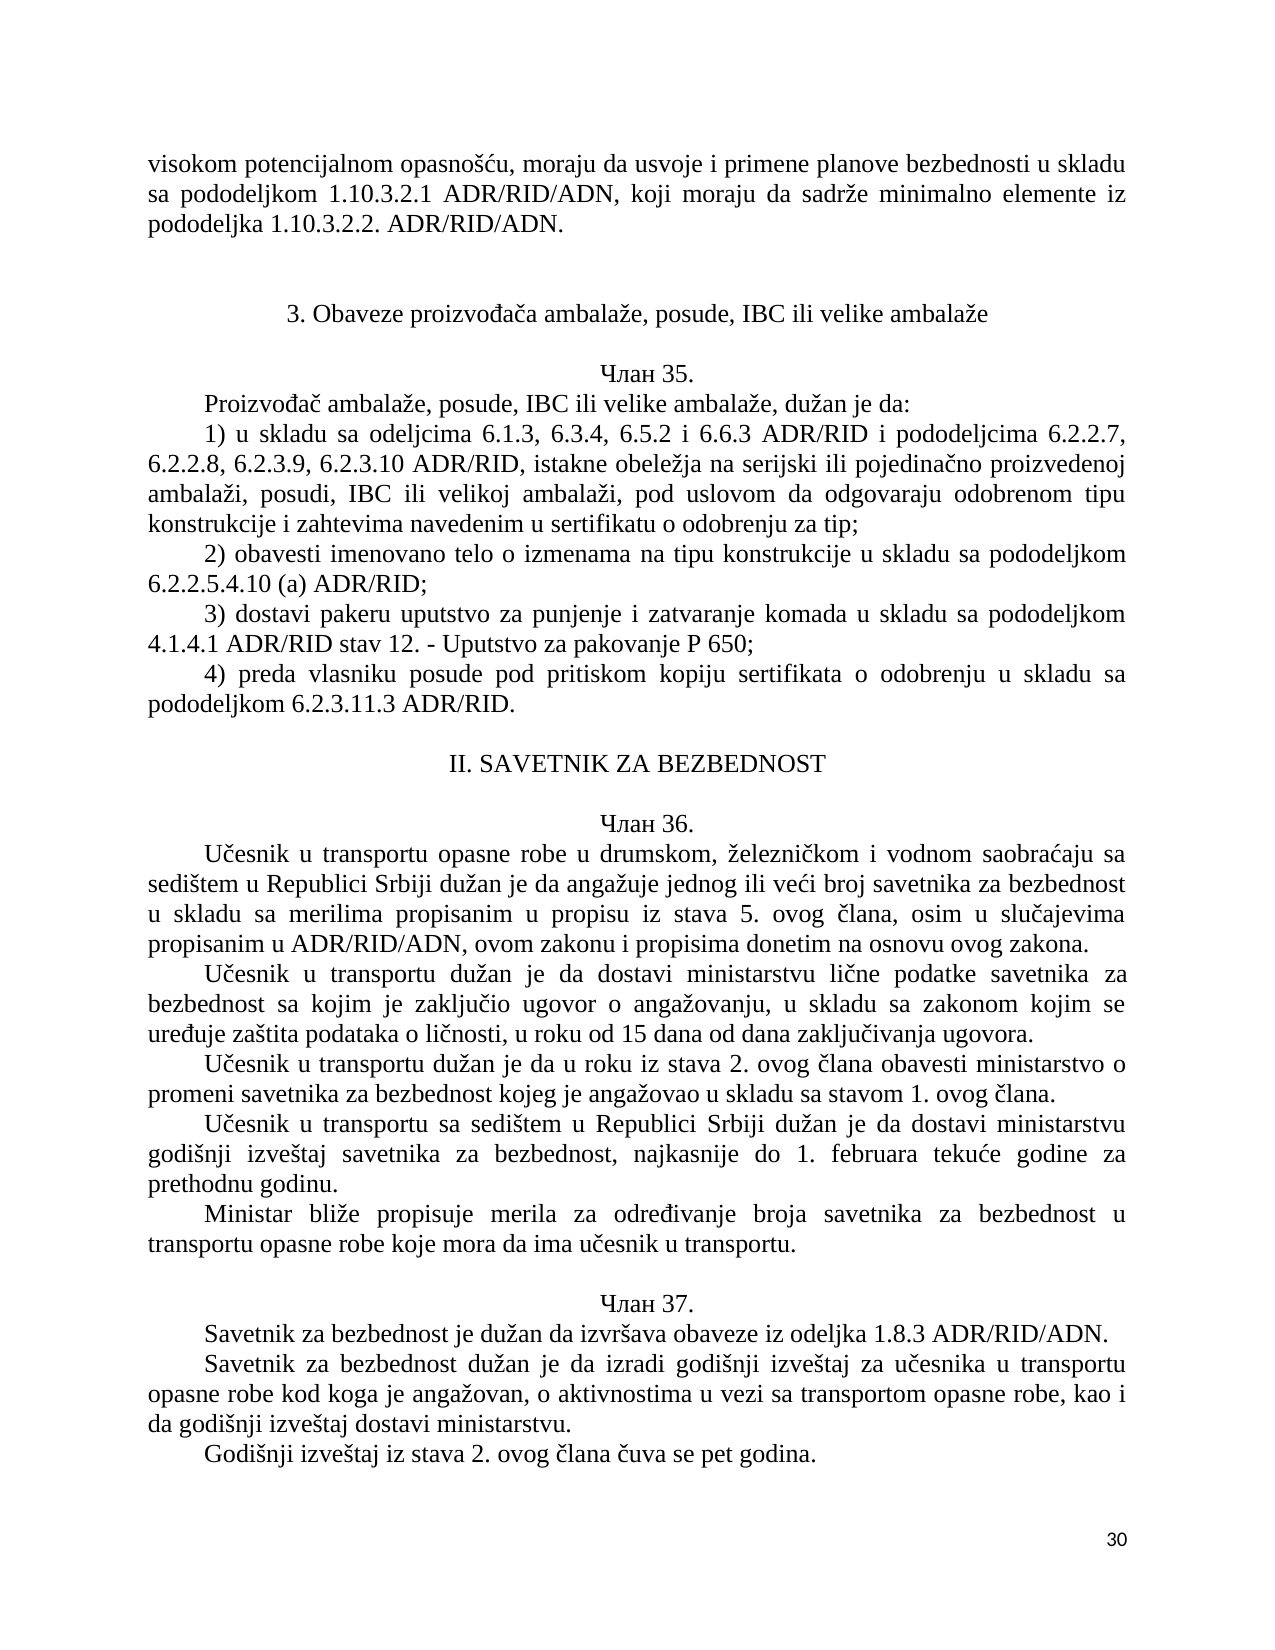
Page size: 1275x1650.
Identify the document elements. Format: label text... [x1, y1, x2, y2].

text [148, 148, 1127, 238]
text 3) dostavi pakeru uputstvo za punjenje i zatvaranje komada u skladu sa pododeljkom 4.1.4.1 ADR/RID stav 12. - Uputstvo za pakovanje P 650; [148, 598, 1127, 658]
text 2) obavesti imenovano telo o izmenama na tipu konstrukcije u skladu sa pododeljkom 6.2.2.5.4.10 (a) ADR/RID; [148, 538, 1127, 598]
text Ministar bliže propisuje merila za određivanje broja savetnika za bezbednost u transportu opasne robe koje mora da ima učesnik u transportu. [148, 1198, 1127, 1258]
text II. SAVETNIK ZA BEZBEDNOST [148, 748, 1127, 778]
text Učesnik u transportu dužan je da dostavi ministarstvu lične podatke savetnika za bezbednost sa kojim je zaključio ugovor o angažovanju, u skladu sa zakonom kojim se uređuje zaštita podataka o ličnosti, u roku od 15 dana od dana zaključivanja ugovora. [148, 958, 1127, 1048]
text Učesnik u transportu opasne robe u drumskom, železničkom i vodnom saobraćaju sa sedištem u Republici Srbiji dužan je da angažuje jednog ili veći broj savetnika za bezbednost u skladu sa merilima propisanim u propisu iz stava 5. ovog člana, osim u slučajevima propisanim u ADR/RID/ADN, ovom zakonu i propisima donetim na osnovu ovog zakona. [148, 838, 1127, 958]
text Proizvođač ambalaže, posude, IBC ili velike ambalaže, dužan je da: [148, 388, 1127, 418]
text Savetnik za bezbednost je dužan da izvršava obaveze iz odeljka 1.8.3 ADR/RID/ADN. [148, 1318, 1127, 1348]
text Savetnik za bezbednost dužan je da izradi godišnji izveštaj za učesnika u transportu opasne robe kod koga je angažovan, o aktivnostima u vezi sa transportom opasne robe, kao i da godišnji izveštaj dostavi ministarstvu. [148, 1348, 1127, 1438]
text Učesnik u transportu sa sedištem u Republici Srbiji dužan je da dostavi ministarstvu godišnji izveštaj savetnika za bezbednost, najkasnije do 1. februara tekuće godine za prethodnu godinu. [148, 1108, 1127, 1198]
text Godišnji izveštaj iz stava 2. ovog člana čuva se pet godina. [148, 1438, 1127, 1468]
text 1) u skladu sa odeljcima 6.1.3, 6.3.4, 6.5.2 i 6.6.3 ADR/RID i pododeljcima 6.2.2.7, 6.2.2.8, 6.2.3.9, 6.2.3.10 ADR/RID, istakne obeležja na serijski ili pojedinačno proizvedenoj ambalaži, posudi, IBC ili velikoj ambalaži, pod uslovom da odgovaraju odobrenom tipu konstrukcije i zahtevima navedenim u sertifikatu o odobrenju za tip; [148, 418, 1127, 538]
text 3. Obaveze proizvođača ambalaže, posude, IBC ili velike ambalaže [148, 298, 1127, 328]
text Učesnik u transportu dužan je da u roku iz stava 2. ovog člana obavesti ministarstvo o promeni savetnika za bezbednost kojeg je angažovao u skladu sa stavom 1. ovog člana. [148, 1048, 1127, 1108]
text 4) preda vlasniku posude pod pritiskom kopiju sertifikata o odobrenju u skladu sa pododeljkom 6.2.3.11.3 ADR/RID. [148, 658, 1127, 718]
